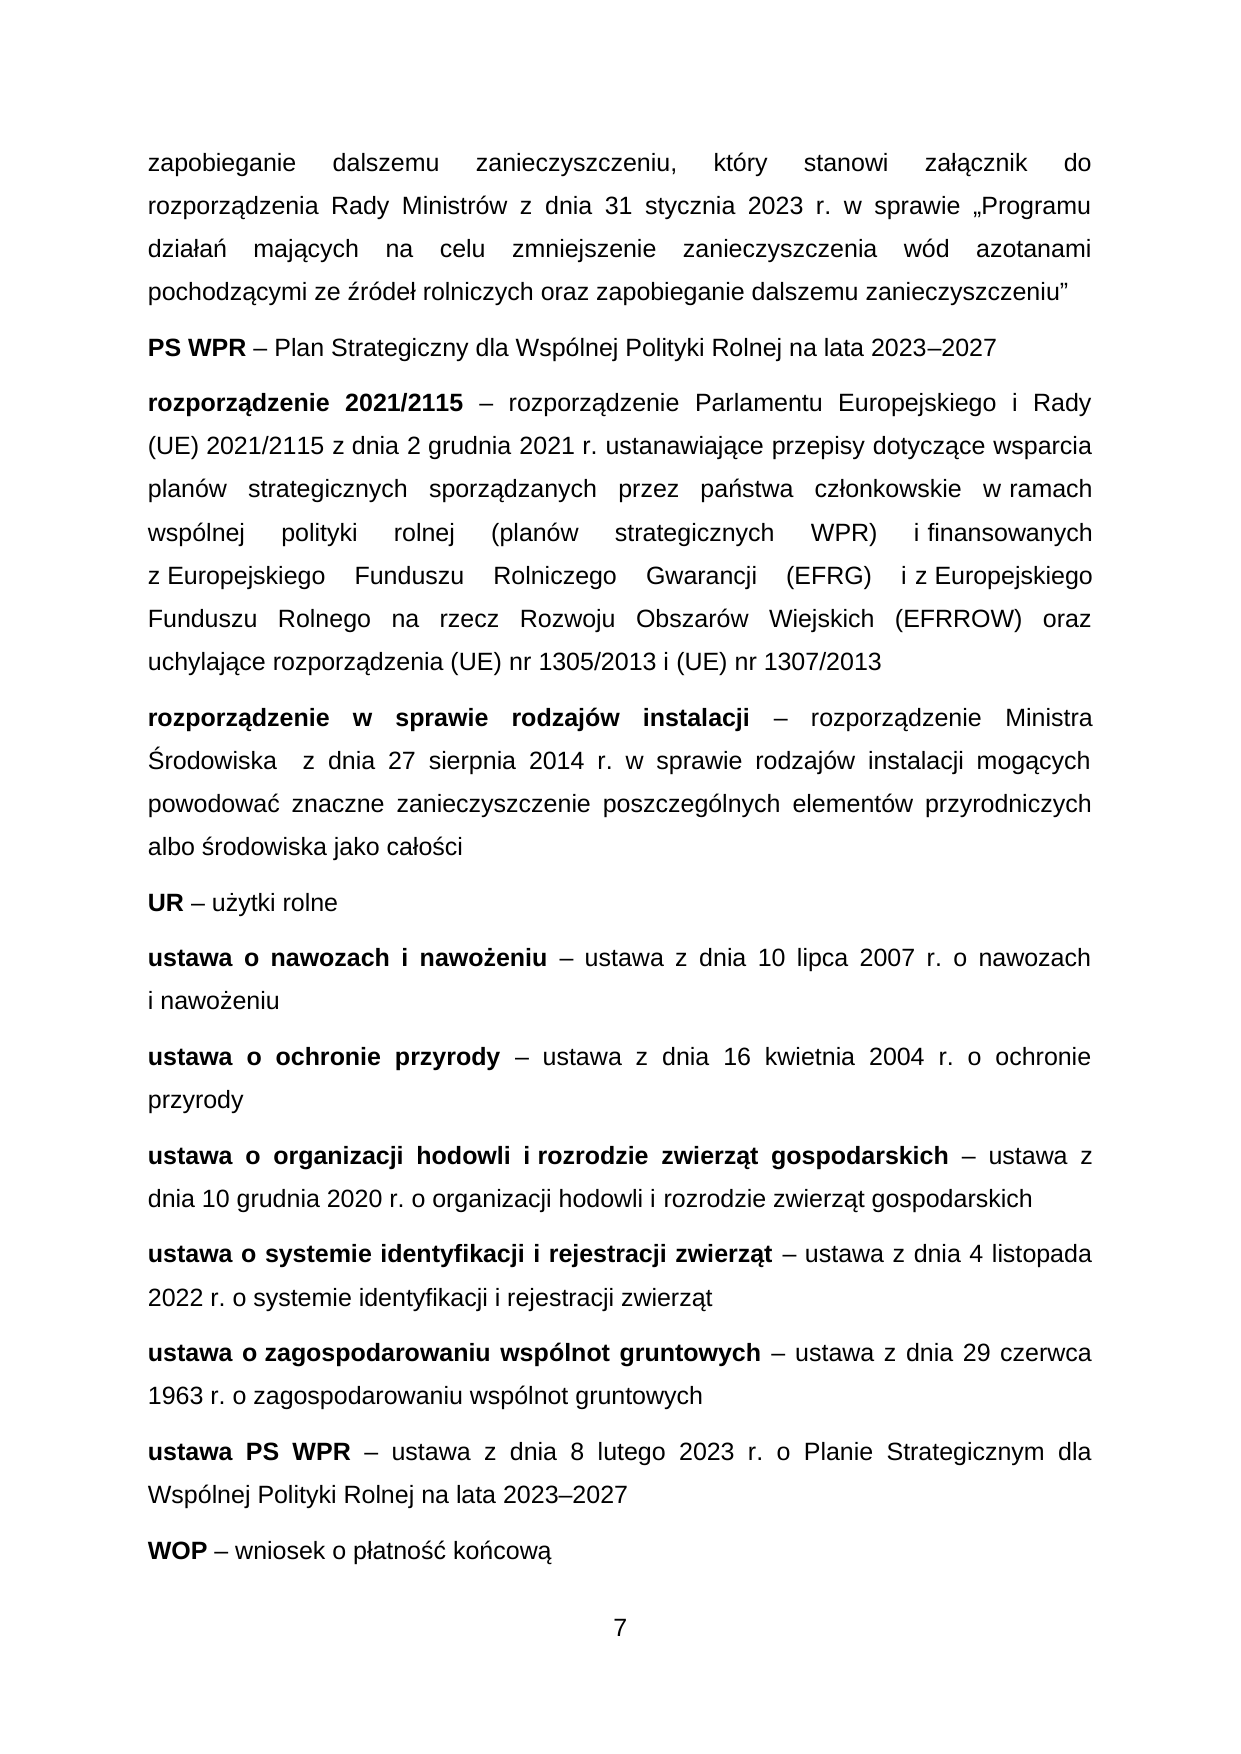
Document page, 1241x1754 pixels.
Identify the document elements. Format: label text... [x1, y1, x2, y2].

text ustawa o ochronie przyrody – ustawa z dnia 16 kwietnia 2004 r. o ochronie przyrody [148, 1042, 1093, 1114]
text rozporządzenie 2021/2115 – rozporządzenie Parlamentu Europejskiego i Rady (UE) 2021/2115 z dnia 2 grudnia 2021 r. ustanawiające przepisy dotyczące wsparcia planów strategicznych sporządzanych przez państwa członkowskie w ramach wspólnej polityki rolnej (planów strategicznych WPR) i finansowanych z Europejskiego Funduszu Rolniczego Gwarancji (EFRG) i z Europejskiego Funduszu Rolnego na rzecz Rozwoju Obszarów Wiejskich (EFRROW) oraz uchylające rozporządzenia (UE) nr 1305/2013 i (UE) nr 1307/2013 [148, 388, 1093, 676]
text ustawa o zagospodarowaniu wspólnot gruntowych – ustawa z dnia 29 czerwca 1963 r. o zagospodarowaniu wspólnot gruntowych [148, 1338, 1093, 1410]
text ustawa o organizacji hodowli i rozrodzie zwierząt gospodarskich – ustawa z dnia 10 grudnia 2020 r. o organizacji hodowli i rozrodzie zwierząt gospodarskich [148, 1141, 1093, 1213]
text UR – użytki rolne [148, 888, 1093, 916]
text ustawa o nawozach i nawożeniu – ustawa z dnia 10 lipca 2007 r. o nawozach i nawożeniu [148, 943, 1093, 1015]
text ustawa o systemie identyfikacji i rejestracji zwierząt – ustawa z dnia 4 listopada 2022 r. o systemie identyfikacji i rejestracji zwierząt [148, 1239, 1093, 1311]
text PS WPR – Plan Strategiczny dla Wspólnej Polityki Rolnej na lata 2023–2027 [148, 333, 1093, 361]
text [148, 148, 1093, 306]
text WOP – wniosek o płatność końcową [148, 1536, 1093, 1564]
text ustawa PS WPR – ustawa z dnia 8 lutego 2023 r. o Planie Strategicznym dla Wspólnej Polityki Rolnej na lata 2023–2027 [148, 1437, 1093, 1509]
text rozporządzenie w sprawie rodzajów instalacji – rozporządzenie Ministra Środowiska z dnia 27 sierpnia 2014 r. w sprawie rodzajów instalacji mogących powodować znaczne zanieczyszczenie poszczególnych elementów przyrodniczych albo środowiska jako całości [148, 703, 1093, 861]
